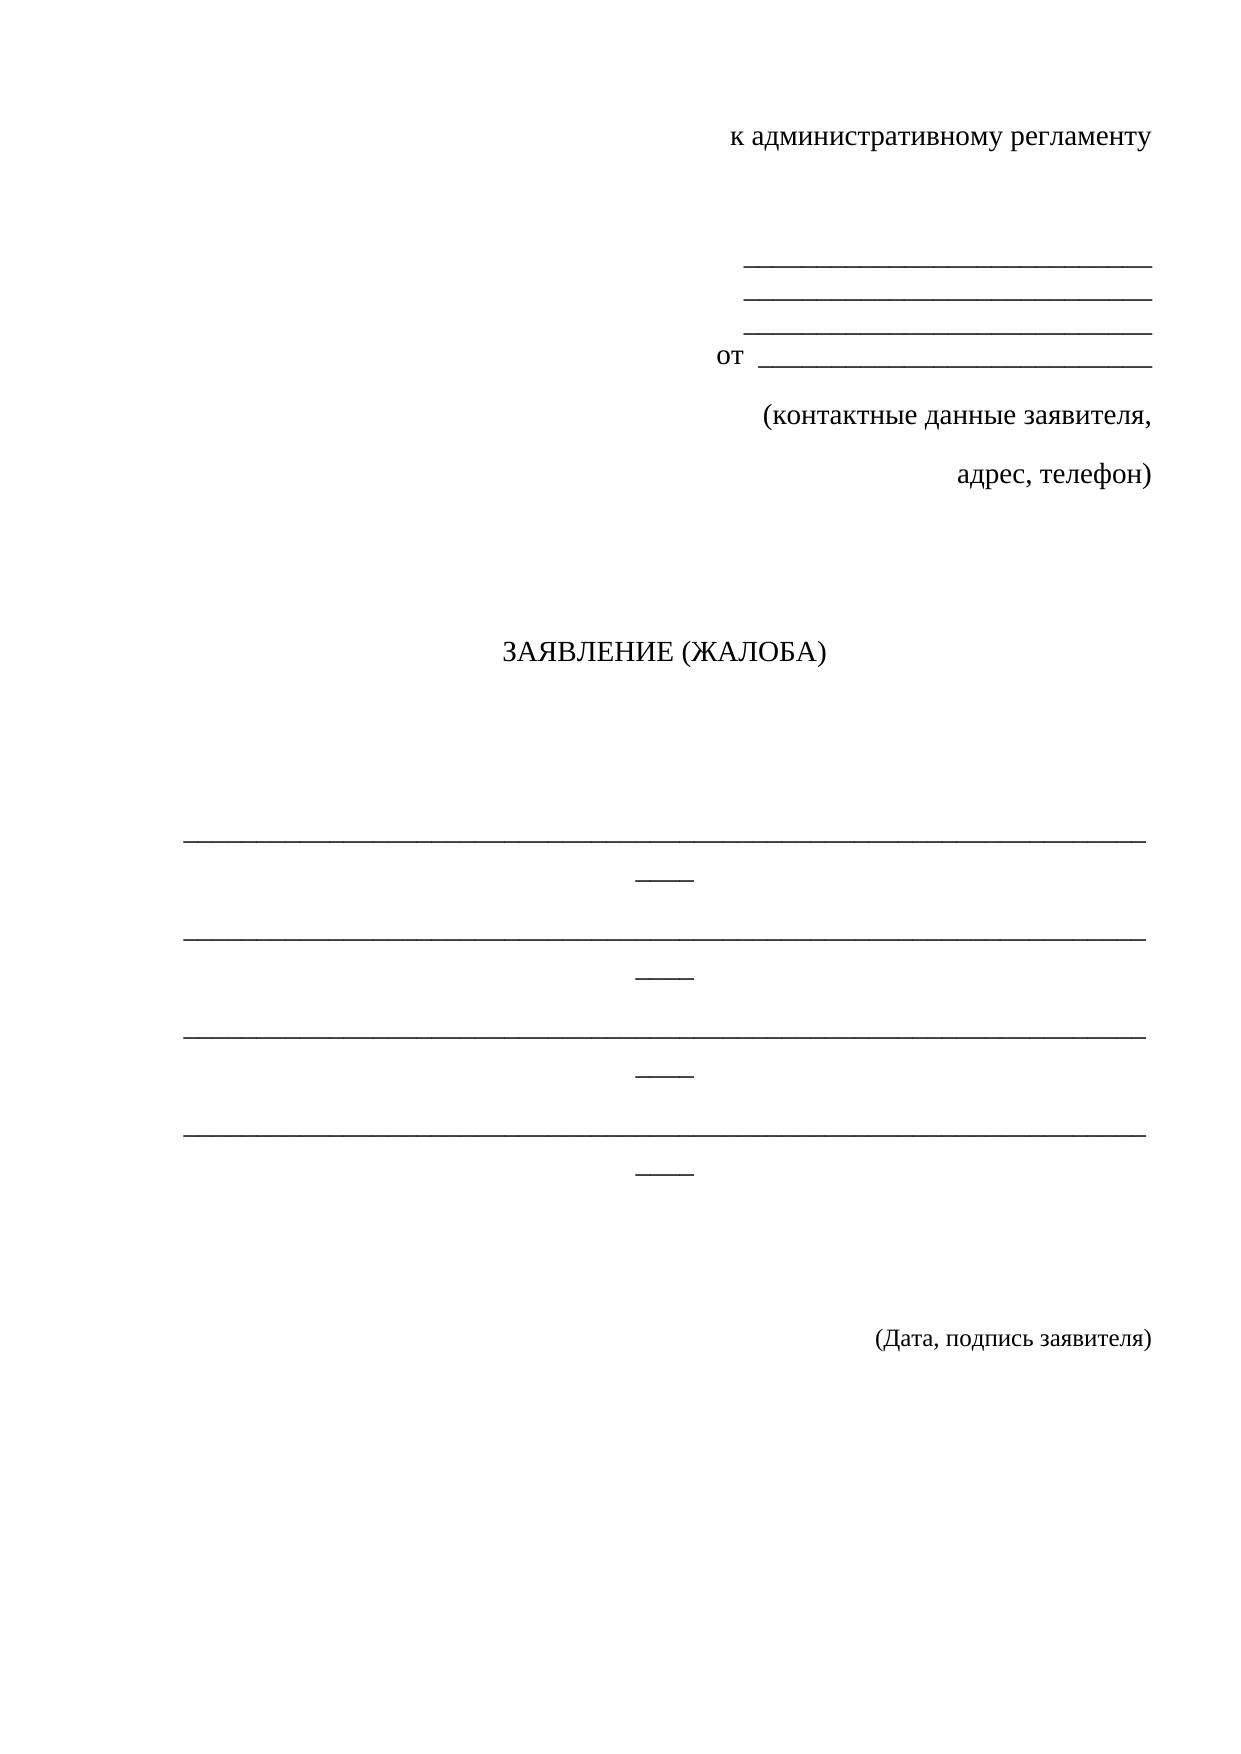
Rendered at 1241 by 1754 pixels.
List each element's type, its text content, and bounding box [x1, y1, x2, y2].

text ______________________________________________________________________ [177, 910, 1152, 982]
text (контактные данные заявителя, [177, 397, 1152, 430]
text ____________________________ [177, 270, 1152, 304]
text от ___________________________ [177, 337, 1152, 371]
text к административному регламенту [177, 118, 1152, 152]
text адрес, телефон) [177, 456, 1152, 490]
text ______________________________________________________________________ [177, 812, 1152, 884]
text ____________________________ [177, 237, 1152, 270]
text (Дата, подпись заявителя) [177, 1323, 1152, 1352]
text ЗАЯВЛЕНИЕ (ЖАЛОБА) [177, 634, 1152, 668]
text ______________________________________________________________________ [177, 1106, 1152, 1178]
text ______________________________________________________________________ [177, 1008, 1152, 1080]
text ____________________________ [177, 304, 1152, 337]
